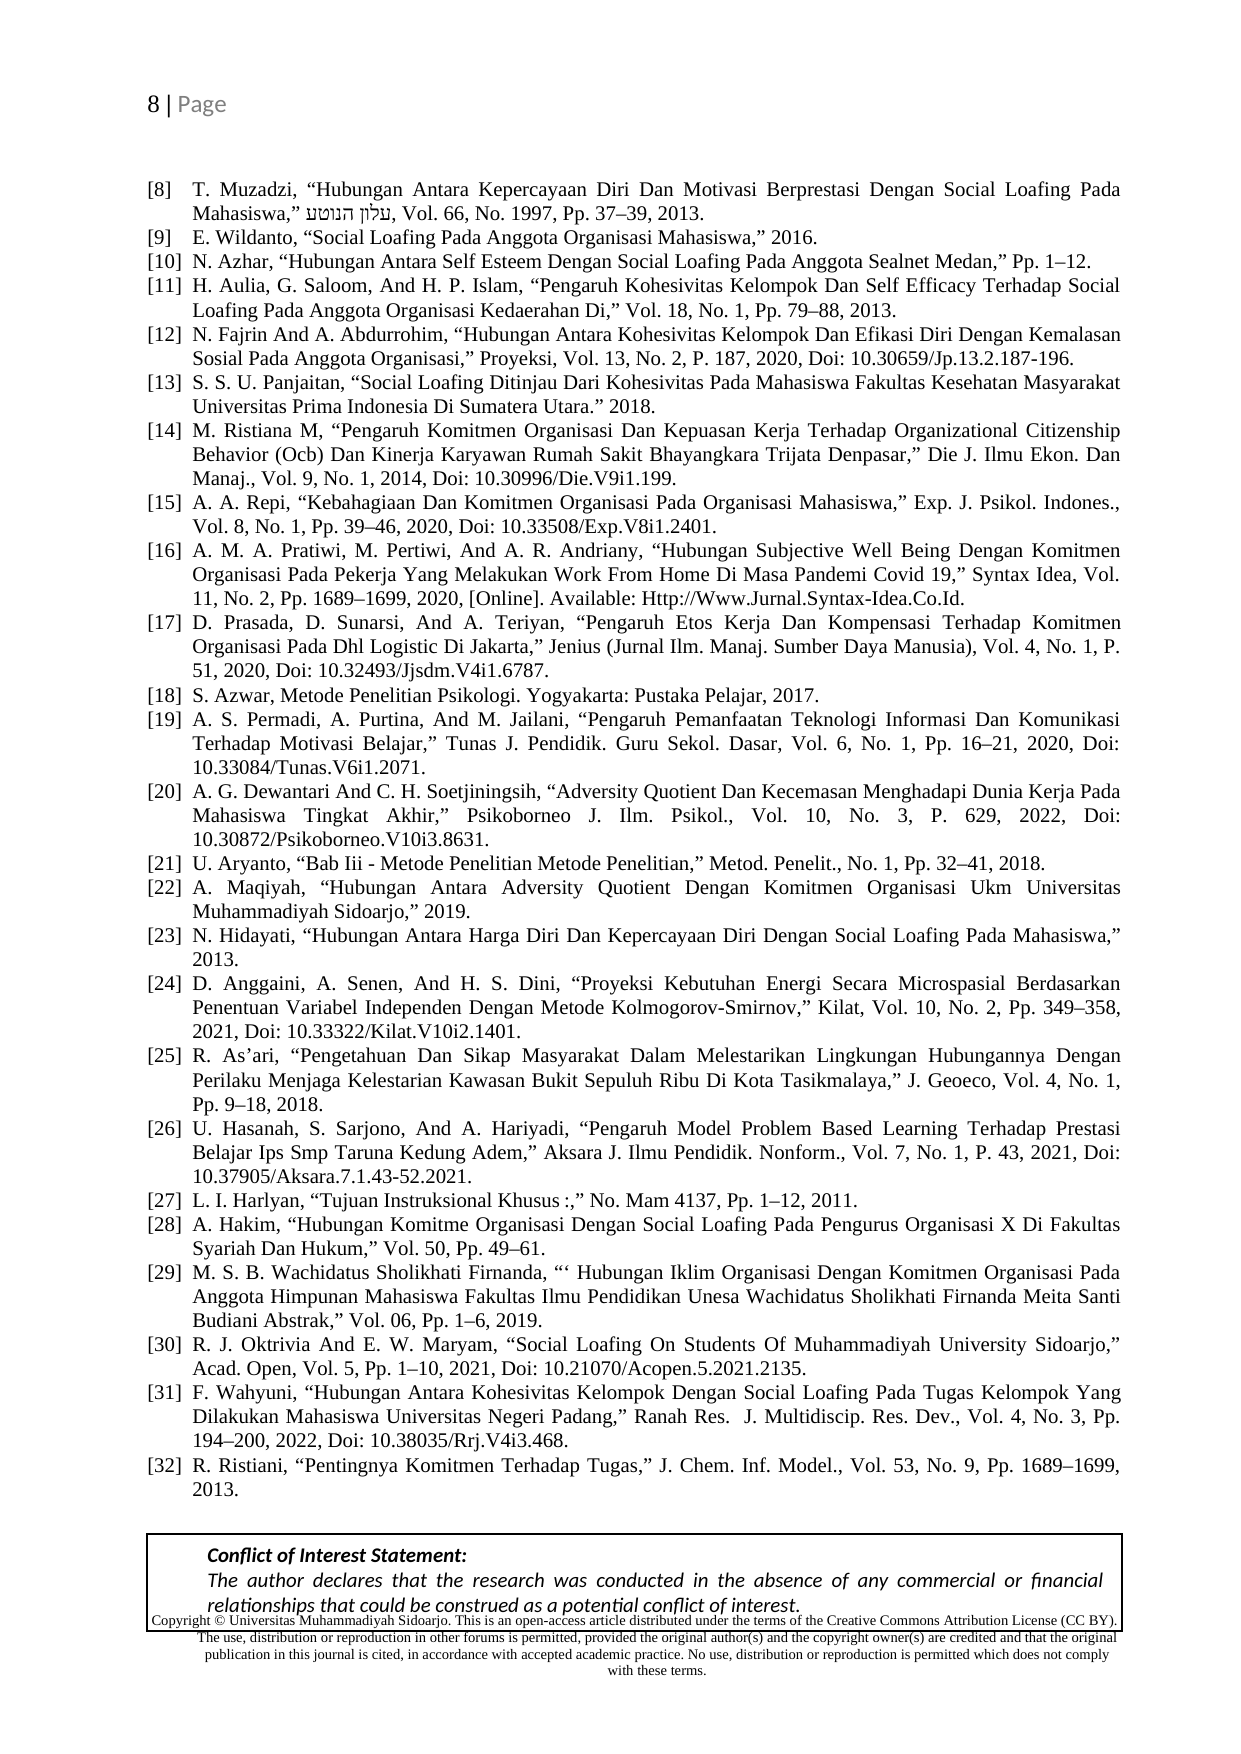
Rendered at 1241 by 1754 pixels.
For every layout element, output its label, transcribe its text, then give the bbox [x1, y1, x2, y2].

text [17] D. Prasada, D. Sunarsi, And A. Teriyan, “Pengaruh Etos Kerja Dan Kompensasi Terhadap Komitmen Organisasi Pada Dhl Logistic Di Jakarta,” Jenius (Jurnal Ilm. Manaj. Sumber Daya Manusia), Vol. 4, No. 1, P. 51, 2020, Doi: 10.32493/Jjsdm.V4i1.6787. [147, 610, 1122, 682]
text [9] E. Wildanto, “Social Loafing Pada Anggota Organisasi Mahasiswa,” 2016. [147, 225, 1122, 249]
text [24] D. Anggaini, A. Senen, And H. S. Dini, “Proyeksi Kebutuhan Energi Secara Microspasial Berdasarkan Penentuan Variabel Independen Dengan Metode Kolmogorov-Smirnov,” Kilat, Vol. 10, No. 2, Pp. 349–358, 2021, Doi: 10.33322/Kilat.V10i2.1401. [147, 971, 1122, 1043]
text [32] R. Ristiani, “Pentingnya Komitmen Terhadap Tugas,” J. Chem. Inf. Model., Vol. 53, No. 9, Pp. 1689–1699, 2013. [147, 1452, 1122, 1501]
text [14] M. Ristiana M, “Pengaruh Komitmen Organisasi Dan Kepuasan Kerja Terhadap Organizational Citizenship Behavior (Ocb) Dan Kinerja Karyawan Rumah Sakit Bhayangkara Trijata Denpasar,” Die J. Ilmu Ekon. Dan Manaj., Vol. 9, No. 1, 2014, Doi: 10.30996/Die.V9i1.199. [147, 418, 1122, 490]
text [29] M. S. B. Wachidatus Sholikhati Firnanda, “‘ Hubungan Iklim Organisasi Dengan Komitmen Organisasi Pada Anggota Himpunan Mahasiswa Fakultas Ilmu Pendidikan Unesa Wachidatus Sholikhati Firnanda Meita Santi Budiani Abstrak,” Vol. 06, Pp. 1–6, 2019. [147, 1260, 1122, 1332]
text [22] A. Maqiyah, “Hubungan Antara Adversity Quotient Dengan Komitmen Organisasi Ukm Universitas Muhammadiyah Sidoarjo,” 2019. [147, 875, 1122, 923]
text [19] A. S. Permadi, A. Purtina, And M. Jailani, “Pengaruh Pemanfaatan Teknologi Informasi Dan Komunikasi Terhadap Motivasi Belajar,” Tunas J. Pendidik. Guru Sekol. Dasar, Vol. 6, No. 1, Pp. 16–21, 2020, Doi: 10.33084/Tunas.V6i1.2071. [147, 707, 1122, 779]
text [30] R. J. Oktrivia And E. W. Maryam, “Social Loafing On Students Of Muhammadiyah University Sidoarjo,” Acad. Open, Vol. 5, Pp. 1–10, 2021, Doi: 10.21070/Acopen.5.2021.2135. [147, 1332, 1122, 1380]
text [27] L. I. Harlyan, “Tujuan Instruksional Khusus :,” No. Mam 4137, Pp. 1–12, 2011. [147, 1188, 1122, 1212]
text [25] R. As’ari, “Pengetahuan Dan Sikap Masyarakat Dalam Melestarikan Lingkungan Hubungannya Dengan Perilaku Menjaga Kelestarian Kawasan Bukit Sepuluh Ribu Di Kota Tasikmalaya,” J. Geoeco, Vol. 4, No. 1, Pp. 9–18, 2018. [147, 1043, 1122, 1116]
text [23] N. Hidayati, “Hubungan Antara Harga Diri Dan Kepercayaan Diri Dengan Social Loafing Pada Mahasiswa,” 2013. [147, 923, 1122, 971]
text [31] F. Wahyuni, “Hubungan Antara Kohesivitas Kelompok Dengan Social Loafing Pada Tugas Kelompok Yang Dilakukan Mahasiswa Universitas Negeri Padang,” Ranah Res. J. Multidiscip. Res. Dev., Vol. 4, No. 3, Pp. 194–200, 2022, Doi: 10.38035/Rrj.V4i3.468. [147, 1380, 1122, 1452]
text [15] A. A. Repi, “Kebahagiaan Dan Komitmen Organisasi Pada Organisasi Mahasiswa,” Exp. J. Psikol. Indones., Vol. 8, No. 1, Pp. 39–46, 2020, Doi: 10.33508/Exp.V8i1.2401. [147, 490, 1122, 538]
text [18] S. Azwar, Metode Penelitian Psikologi. Yogyakarta: Pustaka Pelajar, 2017. [147, 682, 1122, 707]
text [20] A. G. Dewantari And C. H. Soetjiningsih, “Adversity Quotient Dan Kecemasan Menghadapi Dunia Kerja Pada Mahasiswa Tingkat Akhir,” Psikoborneo J. Ilm. Psikol., Vol. 10, No. 3, P. 629, 2022, Doi: 10.30872/Psikoborneo.V10i3.8631. [147, 779, 1122, 851]
text [21] U. Aryanto, “Bab Iii - Metode Penelitian Metode Penelitian,” Metod. Penelit., No. 1, Pp. 32–41, 2018. [147, 851, 1122, 875]
text [16] A. M. A. Pratiwi, M. Pertiwi, And A. R. Andriany, “Hubungan Subjective Well Being Dengan Komitmen Organisasi Pada Pekerja Yang Melakukan Work From Home Di Masa Pandemi Covid 19,” Syntax Idea, Vol. 11, No. 2, Pp. 1689–1699, 2020, [Online]. Available: Http://Www.Jurnal.Syntax-Idea.Co.Id. [147, 538, 1122, 610]
text [10] N. Azhar, “Hubungan Antara Self Esteem Dengan Social Loafing Pada Anggota Sealnet Medan,” Pp. 1–12. [147, 249, 1122, 273]
text [8] T. Muzadzi, “Hubungan Antara Kepercayaan Diri Dan Motivasi Berprestasi Dengan Social Loafing Pada Mahasiswa,” עלון הנוטע, Vol. 66, No. 1997, Pp. 37–39, 2013. [147, 177, 1122, 225]
text [28] A. Hakim, “Hubungan Komitme Organisasi Dengan Social Loafing Pada Pengurus Organisasi X Di Fakultas Syariah Dan Hukum,” Vol. 50, Pp. 49–61. [147, 1212, 1122, 1260]
text [12] N. Fajrin And A. Abdurrohim, “Hubungan Antara Kohesivitas Kelompok Dan Efikasi Diri Dengan Kemalasan Sosial Pada Anggota Organisasi,” Proyeksi, Vol. 13, No. 2, P. 187, 2020, Doi: 10.30659/Jp.13.2.187-196. [147, 322, 1122, 370]
text [26] U. Hasanah, S. Sarjono, And A. Hariyadi, “Pengaruh Model Problem Based Learning Terhadap Prestasi Belajar Ips Smp Taruna Kedung Adem,” Aksara J. Ilmu Pendidik. Nonform., Vol. 7, No. 1, P. 43, 2021, Doi: 10.37905/Aksara.7.1.43-52.2021. [147, 1116, 1122, 1188]
text [11] H. Aulia, G. Saloom, And H. P. Islam, “Pengaruh Kohesivitas Kelompok Dan Self Efficacy Terhadap Social Loafing Pada Anggota Organisasi Kedaerahan Di,” Vol. 18, No. 1, Pp. 79–88, 2013. [147, 273, 1122, 322]
text [13] S. S. U. Panjaitan, “Social Loafing Ditinjau Dari Kohesivitas Pada Mahasiswa Fakultas Kesehatan Masyarakat Universitas Prima Indonesia Di Sumatera Utara.” 2018. [147, 370, 1122, 418]
